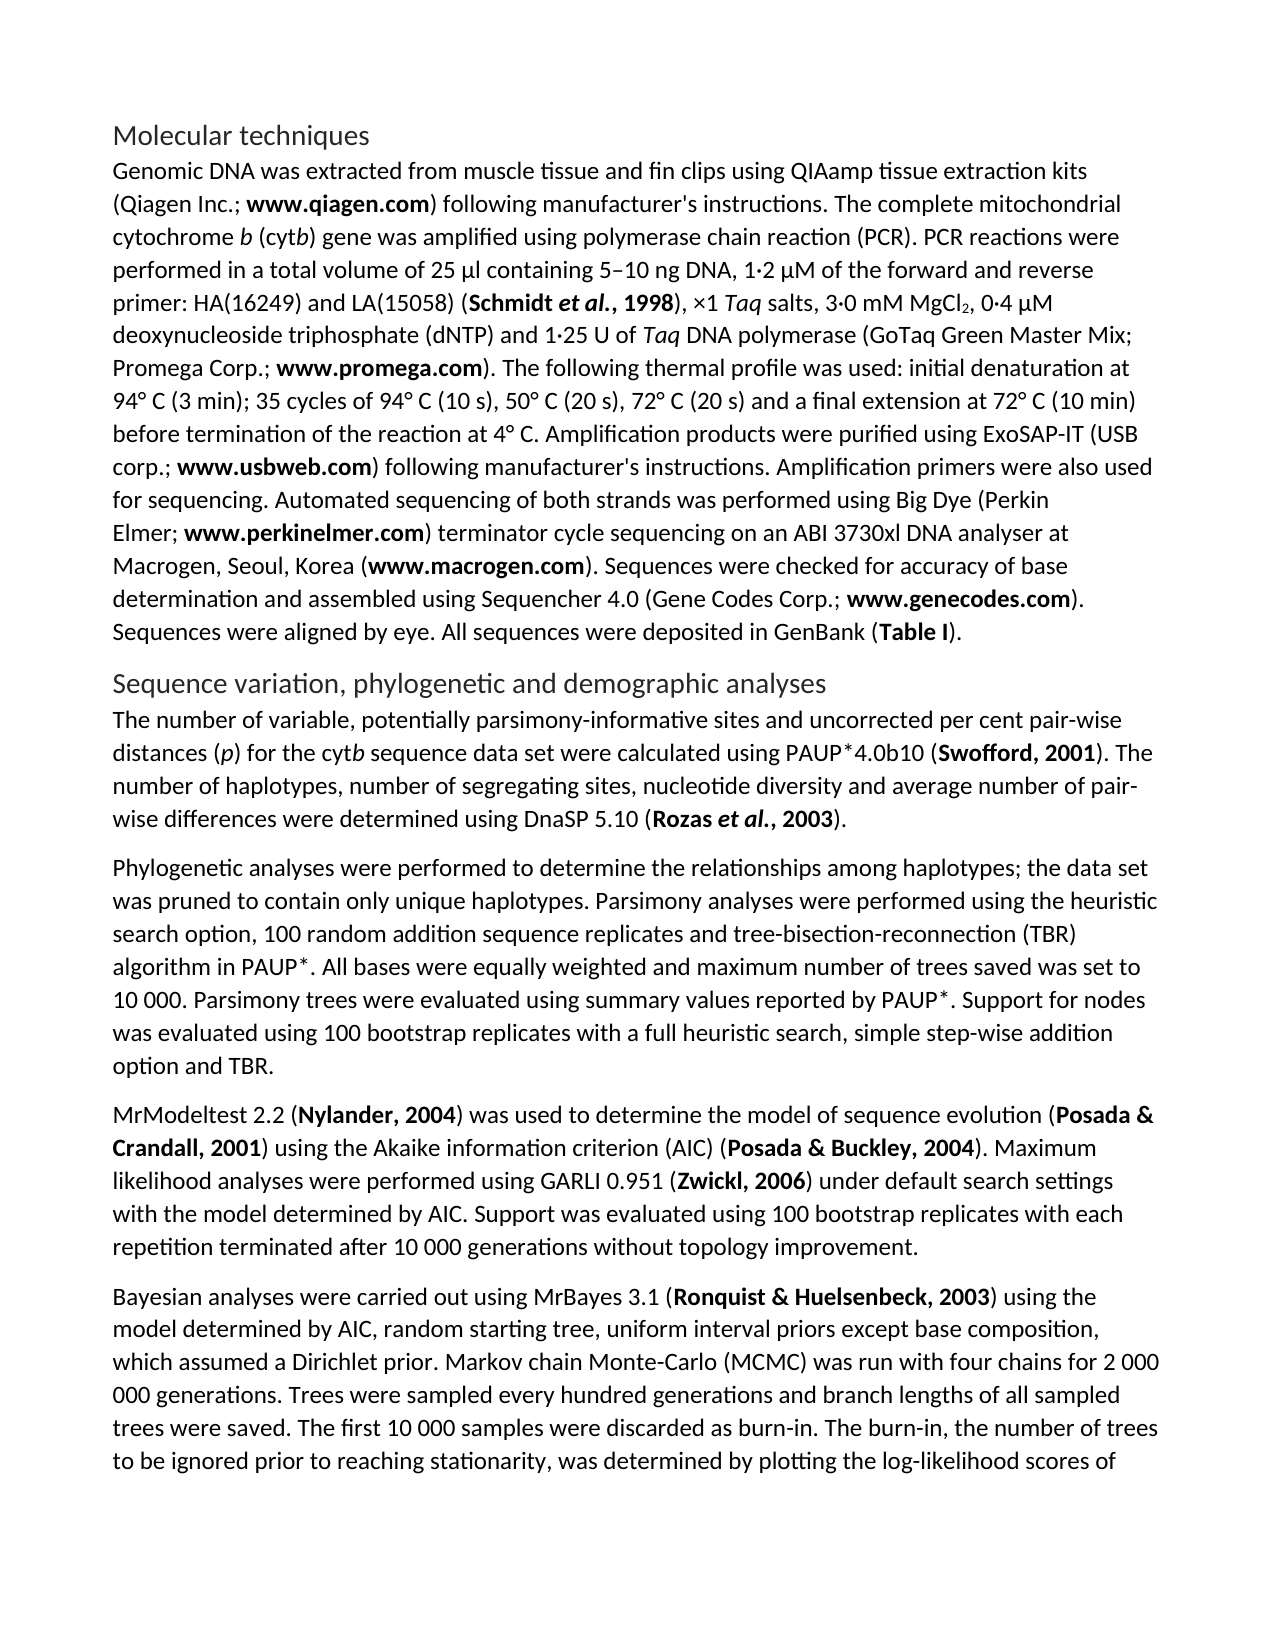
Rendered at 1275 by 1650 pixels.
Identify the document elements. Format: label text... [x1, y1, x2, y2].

subtitle Molecular techniques [112, 117, 1162, 152]
text Phylogenetic analyses were performed to determine the relationships among haplotypes; the data set was pruned to contain only unique haplotypes. Parsimony analyses were performed using the heuristic search option, 100 random addition sequence replicates and tree-bisection-reconnection (TBR) algorithm in PAUP*. All bases were equally weighted and maximum number of trees saved was set to 10 000. Parsimony trees were evaluated using summary values reported by PAUP*. Support for nodes was evaluated using 100 bootstrap replicates with a full heuristic search, simple step-wise addition option and TBR. [112, 852, 1162, 1080]
subtitle Sequence variation, phylogenetic and demographic analyses [112, 666, 1162, 701]
text MrModeltest 2.2 (Nylander, 2004) was used to determine the model of sequence evolution (Posada & Crandall, 2001) using the Akaike information criterion (AIC) (Posada & Buckley, 2004). Maximum likelihood analyses were performed using GARLI 0.951 (Zwickl, 2006) under default search settings with the model determined by AIC. Support was evaluated using 100 bootstrap replicates with each repetition terminated after 10 000 generations without topology improvement. [112, 1099, 1162, 1262]
text Genomic DNA was extracted from muscle tissue and fin clips using QIAamp tissue extraction kits (Qiagen Inc.; www.qiagen.com) following manufacturer's instructions. The complete mitochondrial cytochrome b (cytb) gene was amplified using polymerase chain reaction (PCR). PCR reactions were performed in a total volume of 25 µl containing 5–10 ng DNA, 1·2 µM of the forward and reverse primer: HA(16249) and LA(15058) (Schmidt et al., 1998), ×1 Taq salts, 3·0 mM MgCl2, 0·4 µM deoxynucleoside triphosphate (dNTP) and 1·25 U of Taq DNA polymerase (GoTaq Green Master Mix; Promega Corp.; www.promega.com). The following thermal profile was used: initial denaturation at 94° C (3 min); 35 cycles of 94° C (10 s), 50° C (20 s), 72° C (20 s) and a final extension at 72° C (10 min) before termination of the reaction at 4° C. Amplification products were purified using ExoSAP-IT (USB corp.; www.usbweb.com) following manufacturer's instructions. Amplification primers were also used for sequencing. Automated sequencing of both strands was performed using Big Dye (Perkin Elmer; www.perkinelmer.com) terminator cycle sequencing on an ABI 3730xl DNA analyser at Macrogen, Seoul, Korea (www.macrogen.com). Sequences were checked for accuracy of base determination and assembled using Sequencher 4.0 (Gene Codes Corp.; www.genecodes.com). Sequences were aligned by eye. All sequences were deposited in GenBank (Table I). [112, 155, 1162, 646]
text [112, 1281, 1162, 1476]
text The number of variable, potentially parsimony-informative sites and uncorrected per cent pair-wise distances (p) for the cytb sequence data set were calculated using PAUP*4.0b10 (Swofford, 2001). The number of haplotypes, number of segregating sites, nucleotide diversity and average number of pair-wise differences were determined using DnaSP 5.10 (Rozas et al., 2003). [112, 704, 1162, 833]
